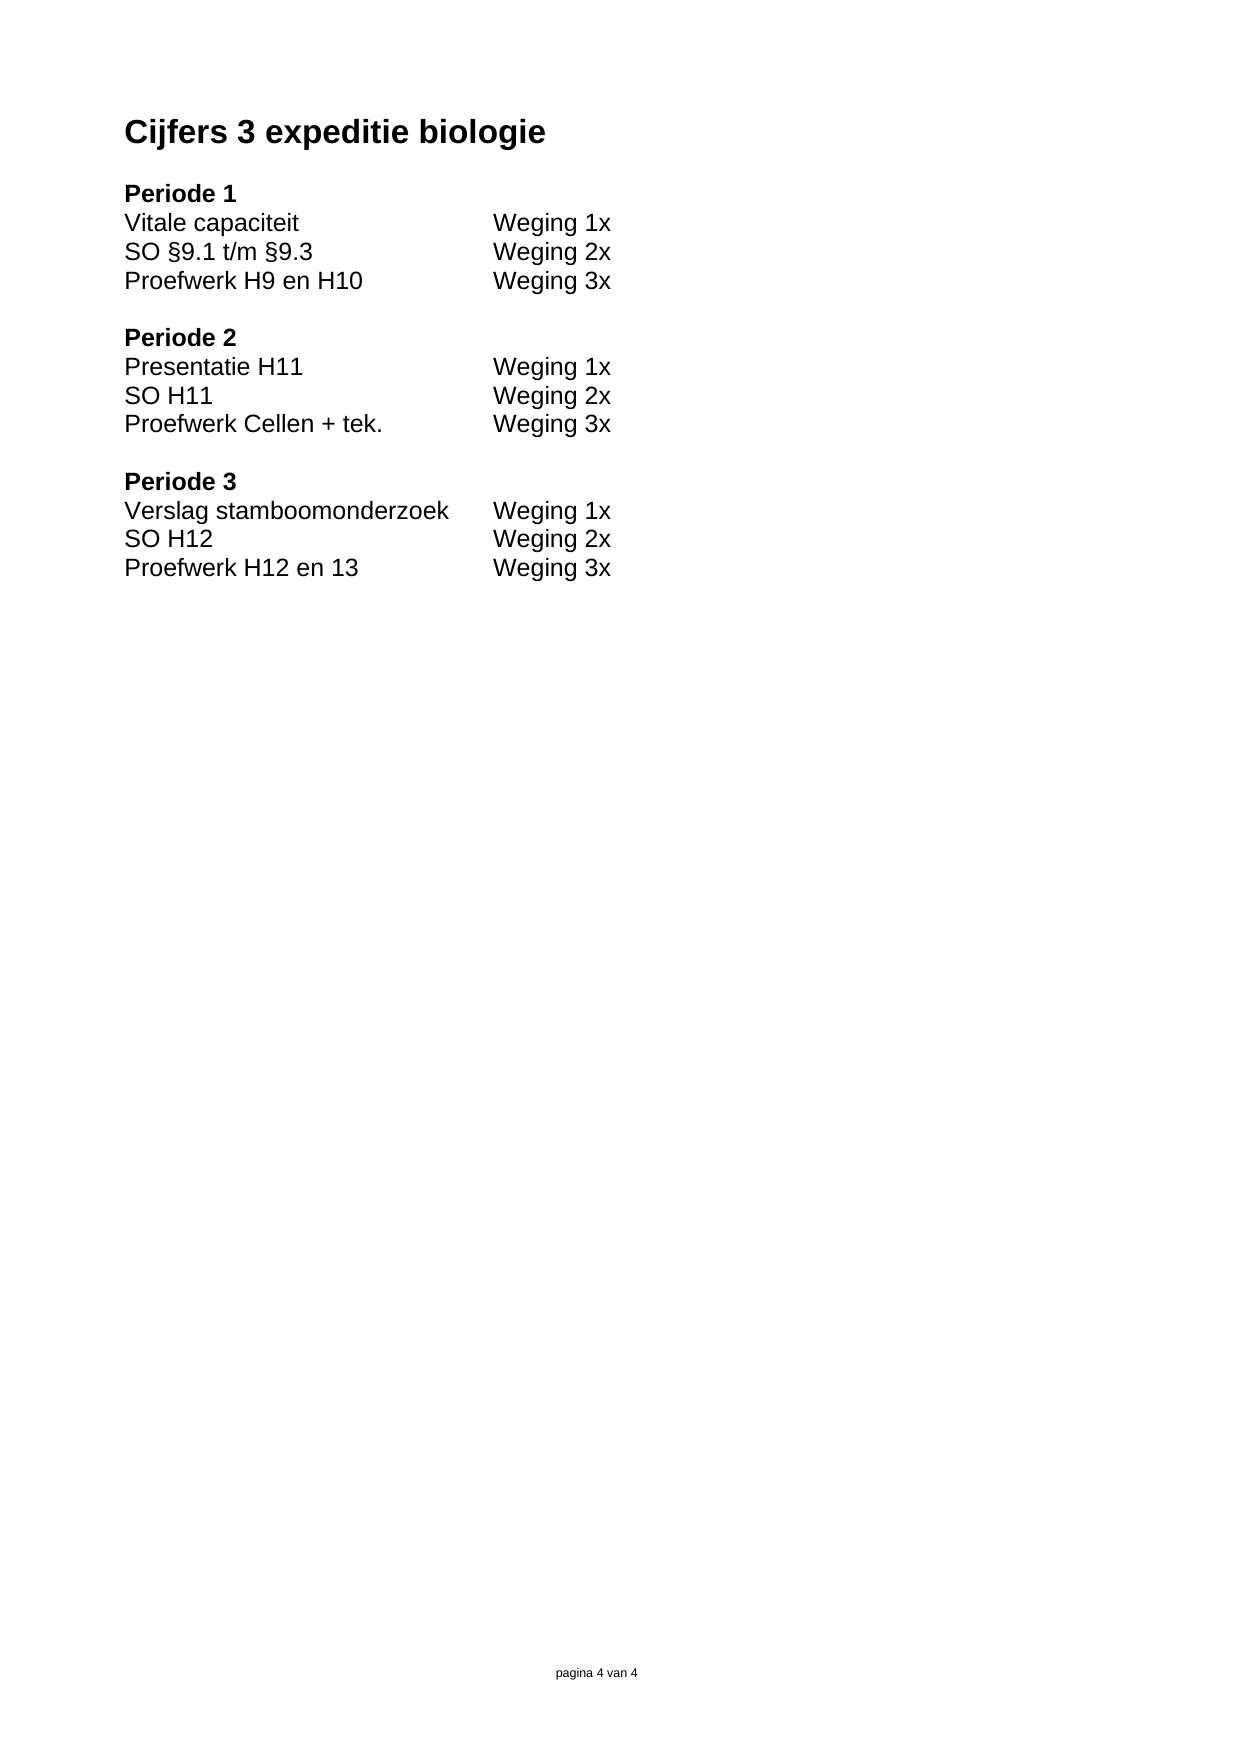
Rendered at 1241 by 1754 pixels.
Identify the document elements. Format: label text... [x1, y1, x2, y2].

text Cijfers 3 expeditie biologie [124, 112, 1140, 151]
text Proefwerk H12 en 13 Weging 3x [124, 553, 1140, 582]
text SO §9.1 t/m §9.3 Weging 2x [124, 237, 1140, 266]
text Verslag stamboomonderzoek Weging 1x [124, 496, 1140, 524]
text Periode 3 [124, 467, 1140, 496]
text Proefwerk H9 en H10 Weging 3x [124, 266, 1140, 294]
text Periode 1 [124, 179, 1140, 208]
text SO H12 Weging 2x [124, 524, 1140, 553]
text SO H11 Weging 2x [124, 381, 1140, 409]
text Periode 2 [124, 323, 1140, 352]
text Vitale capaciteit Weging 1x [124, 208, 1140, 237]
text Proefwerk Cellen + tek. Weging 3x [124, 409, 1140, 438]
text Presentatie H11 Weging 1x [124, 352, 1140, 381]
